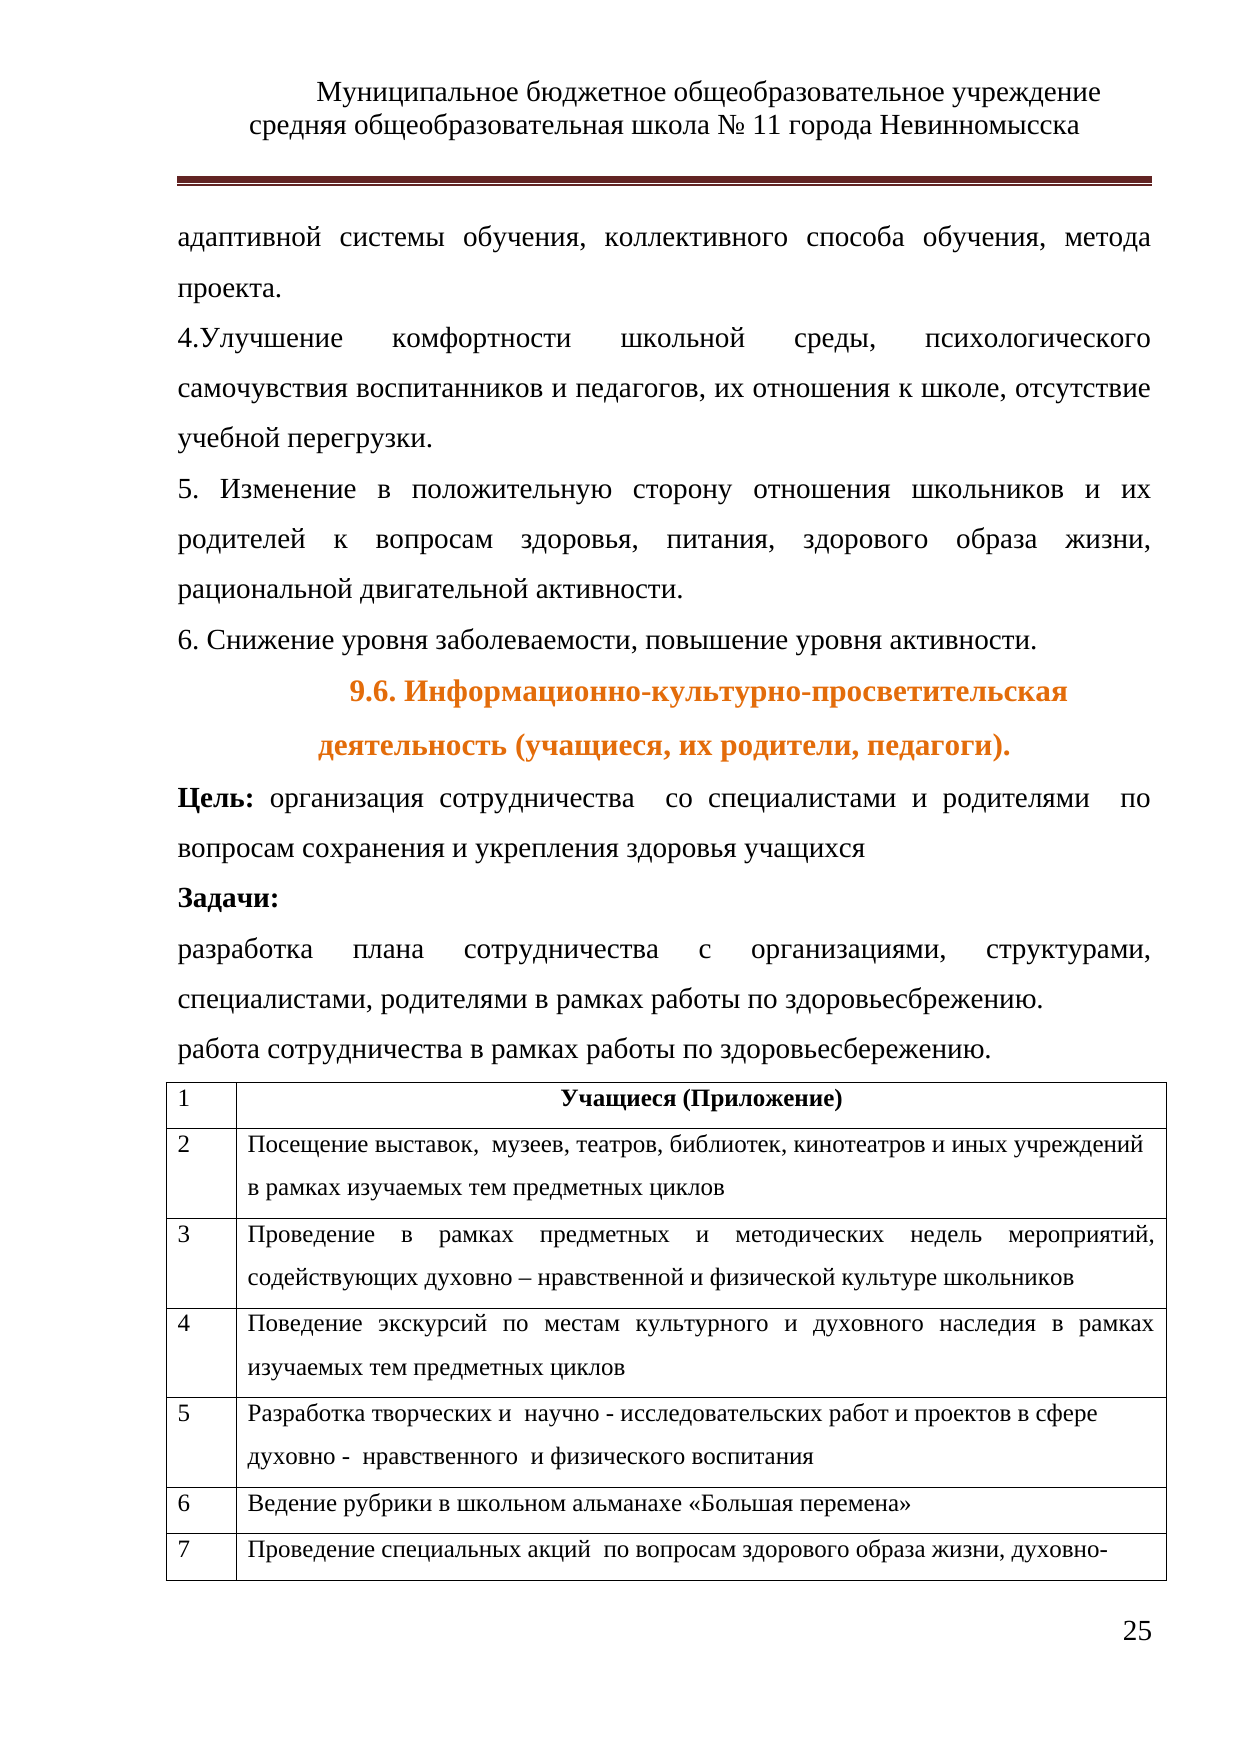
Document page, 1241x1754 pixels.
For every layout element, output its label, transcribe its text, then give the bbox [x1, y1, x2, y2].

table_header 1 [167, 1083, 236, 1128]
table_cell 5 [167, 1398, 236, 1487]
text 6. Снижение уровня заболеваемости, повышение уровня активности. [177, 622, 1152, 655]
table_header Учащиеся (Приложение) [237, 1083, 1166, 1128]
text разработка плана сотрудничества с организациями, структурами, специалистами, родителями в рамках работы по здоровьесбрежению. [177, 931, 1152, 1015]
table_cell 4 [167, 1309, 236, 1397]
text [177, 219, 1152, 303]
table_cell 6 [167, 1488, 236, 1533]
table_cell 2 [167, 1129, 236, 1218]
table_cell 7 [167, 1534, 236, 1579]
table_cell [237, 1534, 1166, 1579]
text 5. Изменение в положительную сторону отношения школьников и их родителей к вопросам здоровья, питания, здорового образа жизни, рациональной двигательной активности. [177, 471, 1152, 605]
table_cell Разработка творческих и научно - исследовательских работ и проектов в сфере духовно - нравственного и физического воспитания [237, 1398, 1166, 1487]
text 9.6. Информационно-культурно-просветительская деятельность (учащиеся, их родители, педагоги). [177, 672, 1152, 762]
text 4.Улучшение комфортности школьной среды, психологического самочувствия воспитанников и педагогов, их отношения к школе, отсутствие учебной перегрузки. [177, 320, 1152, 454]
table_cell Посещение выставок, музеев, театров, библиотек, кинотеатров и иных учреждений в рамках изучаемых тем предметных циклов [237, 1129, 1166, 1218]
table_cell 3 [167, 1219, 236, 1307]
text работа сотрудничества в рамках работы по здоровьесбережению. [177, 1031, 1152, 1065]
table_cell Ведение рубрики в школьном альманахе «Большая перемена» [237, 1488, 1166, 1533]
text Цель: организация сотрудничества со специалистами и родителями по вопросам сохранения и укрепления здоровья учащихся [177, 780, 1152, 864]
table_cell Проведение в рамках предметных и методических недель мероприятий, содействующих духовно – нравственной и физической культуре школьников [237, 1219, 1166, 1307]
table_cell Поведение экскурсий по местам культурного и духовного наследия в рамках изучаемых тем предметных циклов [237, 1309, 1166, 1397]
text Задачи: [177, 881, 1152, 914]
